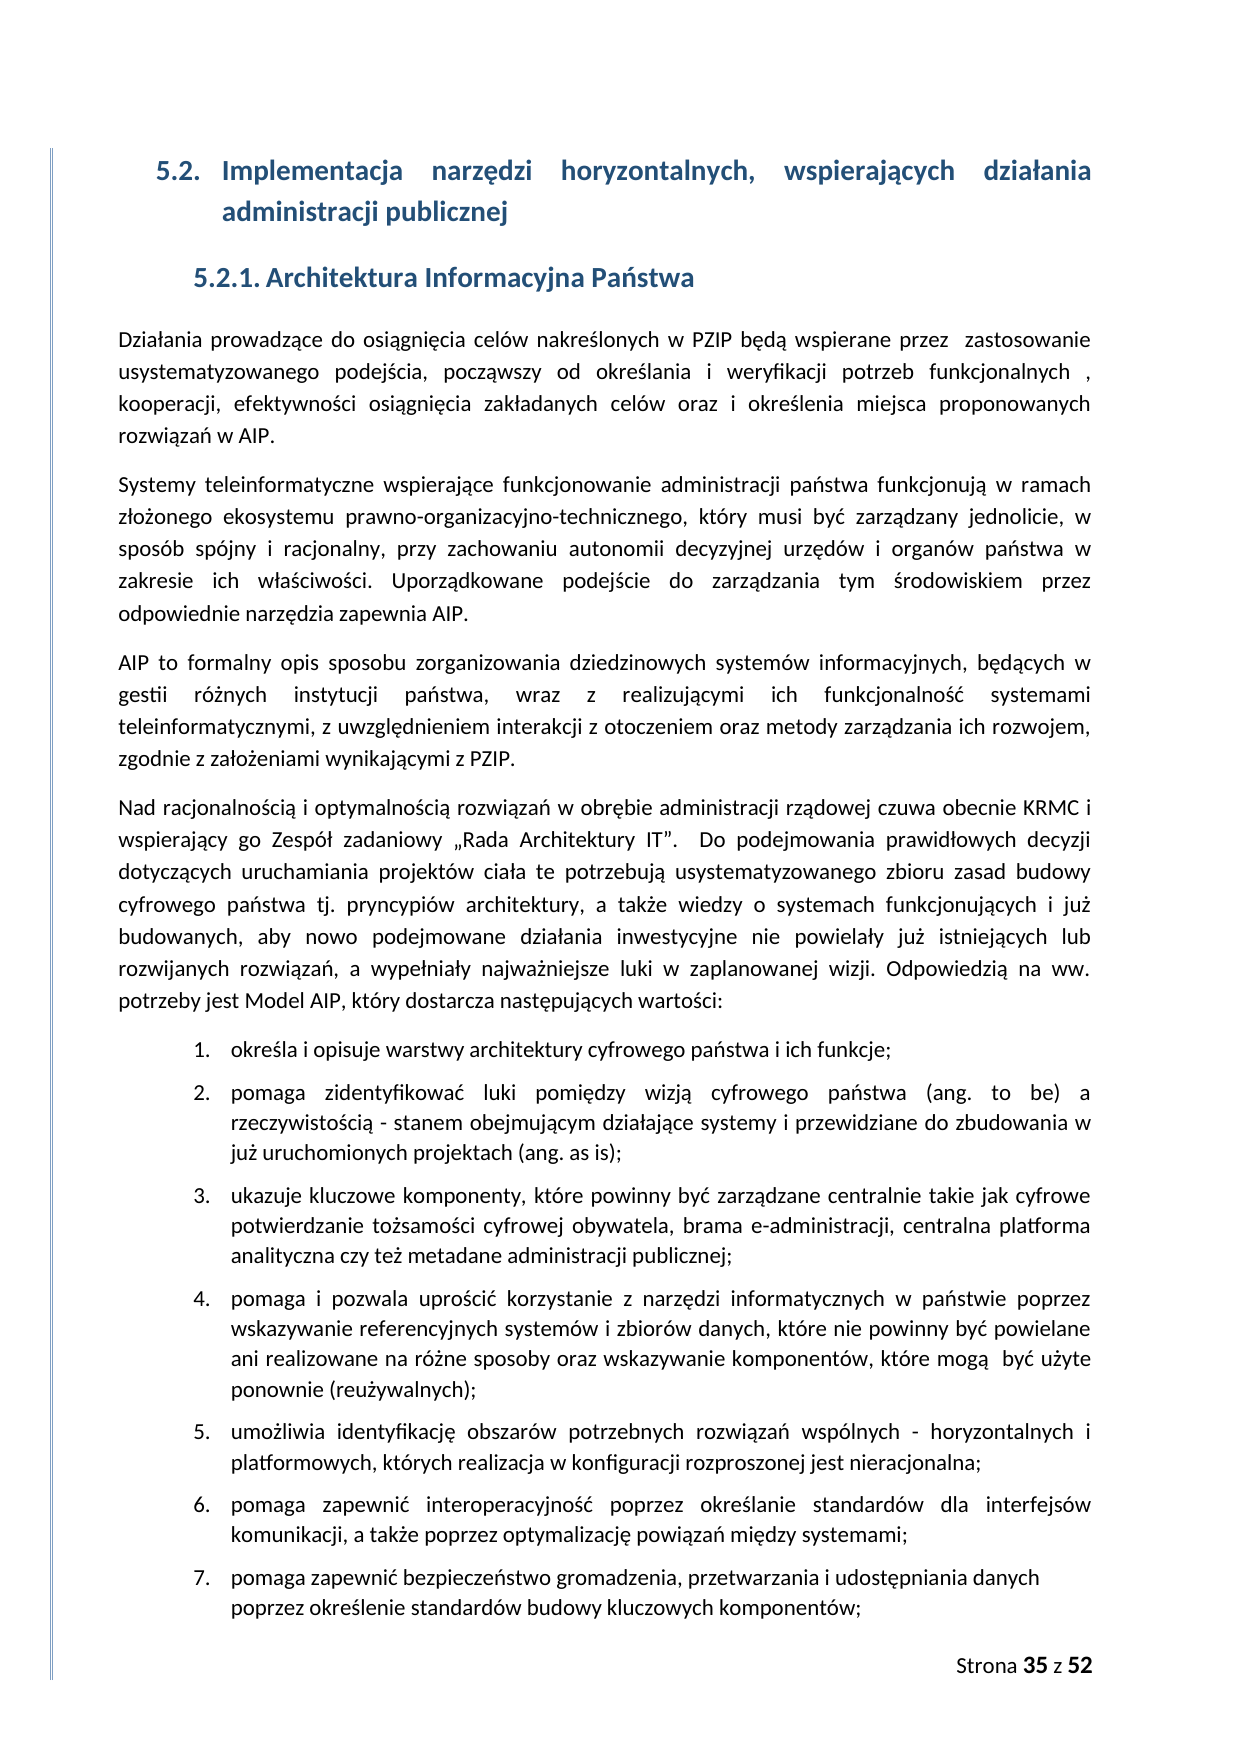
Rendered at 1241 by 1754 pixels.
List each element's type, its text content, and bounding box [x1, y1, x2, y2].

list pomaga zidentyfikować luki pomiędzy wizją cyfrowego państwa (ang. to be) a rzeczywistością - stanem obejmującym działające systemy i przewidziane do zbudowania w już uruchomionych projektach (ang. as is); [193, 1078, 1092, 1166]
text AIP to formalny opis sposobu zorganizowania dziedzinowych systemów informacyjnych, będących w gestii różnych instytucji państwa, wraz z realizującymi ich funkcjonalność systemami teleinformatycznymi, z uwzględnieniem interakcji z otoczeniem oraz metody zarządzania ich rozwojem, zgodnie z założeniami wynikającymi z PZIP. [118, 648, 1092, 772]
subtitle Architektura Informacyjna Państwa [193, 259, 1092, 294]
list określa i opisuje warstwy architektury cyfrowego państwa i ich funkcje; [193, 1035, 1092, 1063]
list pomaga zapewnić interoperacyjność poprzez określanie standardów dla interfejsów komunikacji, a także poprzez optymalizację powiązań między systemami; [193, 1490, 1092, 1548]
subtitle Implementacja narzędzi horyzontalnych, wspierających działania administracji publicznej [156, 152, 1092, 228]
list ukazuje kluczowe komponenty, które powinny być zarządzane centralnie takie jak cyfrowe potwierdzanie tożsamości cyfrowej obywatela, brama e-administracji, centralna platforma analityczna czy też metadane administracji publicznej; [193, 1181, 1092, 1269]
text Systemy teleinformatyczne wspierające funkcjonowanie administracji państwa funkcjonują w ramach złożonego ekosystemu prawno-organizacyjno-technicznego, który musi być zarządzany jednolicie, w sposób spójny i racjonalny, przy zachowaniu autonomii decyzyjnej urzędów i organów państwa w zakresie ich właściwości. Uporządkowane podejście do zarządzania tym środowiskiem przez odpowiednie narzędzia zapewnia AIP. [118, 470, 1092, 627]
text Działania prowadzące do osiągnięcia celów nakreślonych w PZIP będą wspierane przez zastosowanie usystematyzowanego podejścia, począwszy od określania i weryfikacji potrzeb funkcjonalnych , kooperacji, efektywności osiągnięcia zakładanych celów oraz i określenia miejsca proponowanych rozwiązań w AIP. [118, 325, 1092, 449]
text Nad racjonalnością i optymalnością rozwiązań w obrębie administracji rządowej czuwa obecnie KRMC i wspierający go Zespół zadaniowy „Rada Architektury IT”. Do podejmowania prawidłowych decyzji dotyczących uruchamiania projektów ciała te potrzebują usystematyzowanego zbioru zasad budowy cyfrowego państwa tj. pryncypiów architektury, a także wiedzy o systemach funkcjonujących i już budowanych, aby nowo podejmowane działania inwestycyjne nie powielały już istniejących lub rozwijanych rozwiązań, a wypełniały najważniejsze luki w zaplanowanej wizji. Odpowiedzią na ww. potrzeby jest Model AIP, który dostarcza następujących wartości: [118, 793, 1092, 1014]
list pomaga i pozwala uprościć korzystanie z narzędzi informatycznych w państwie poprzez wskazywanie referencyjnych systemów i zbiorów danych, które nie powinny być powielane ani realizowane na różne sposoby oraz wskazywanie komponentów, które mogą być użyte ponownie (reużywalnych); [193, 1284, 1092, 1403]
list umożliwia identyfikację obszarów potrzebnych rozwiązań wspólnych - horyzontalnych i platformowych, których realizacja w konfiguracji rozproszonej jest nieracjonalna; [193, 1417, 1092, 1476]
list pomaga zapewnić bezpieczeństwo gromadzenia, przetwarzania i udostępniania danych poprzez określenie standardów budowy kluczowych komponentów; [193, 1563, 1092, 1621]
